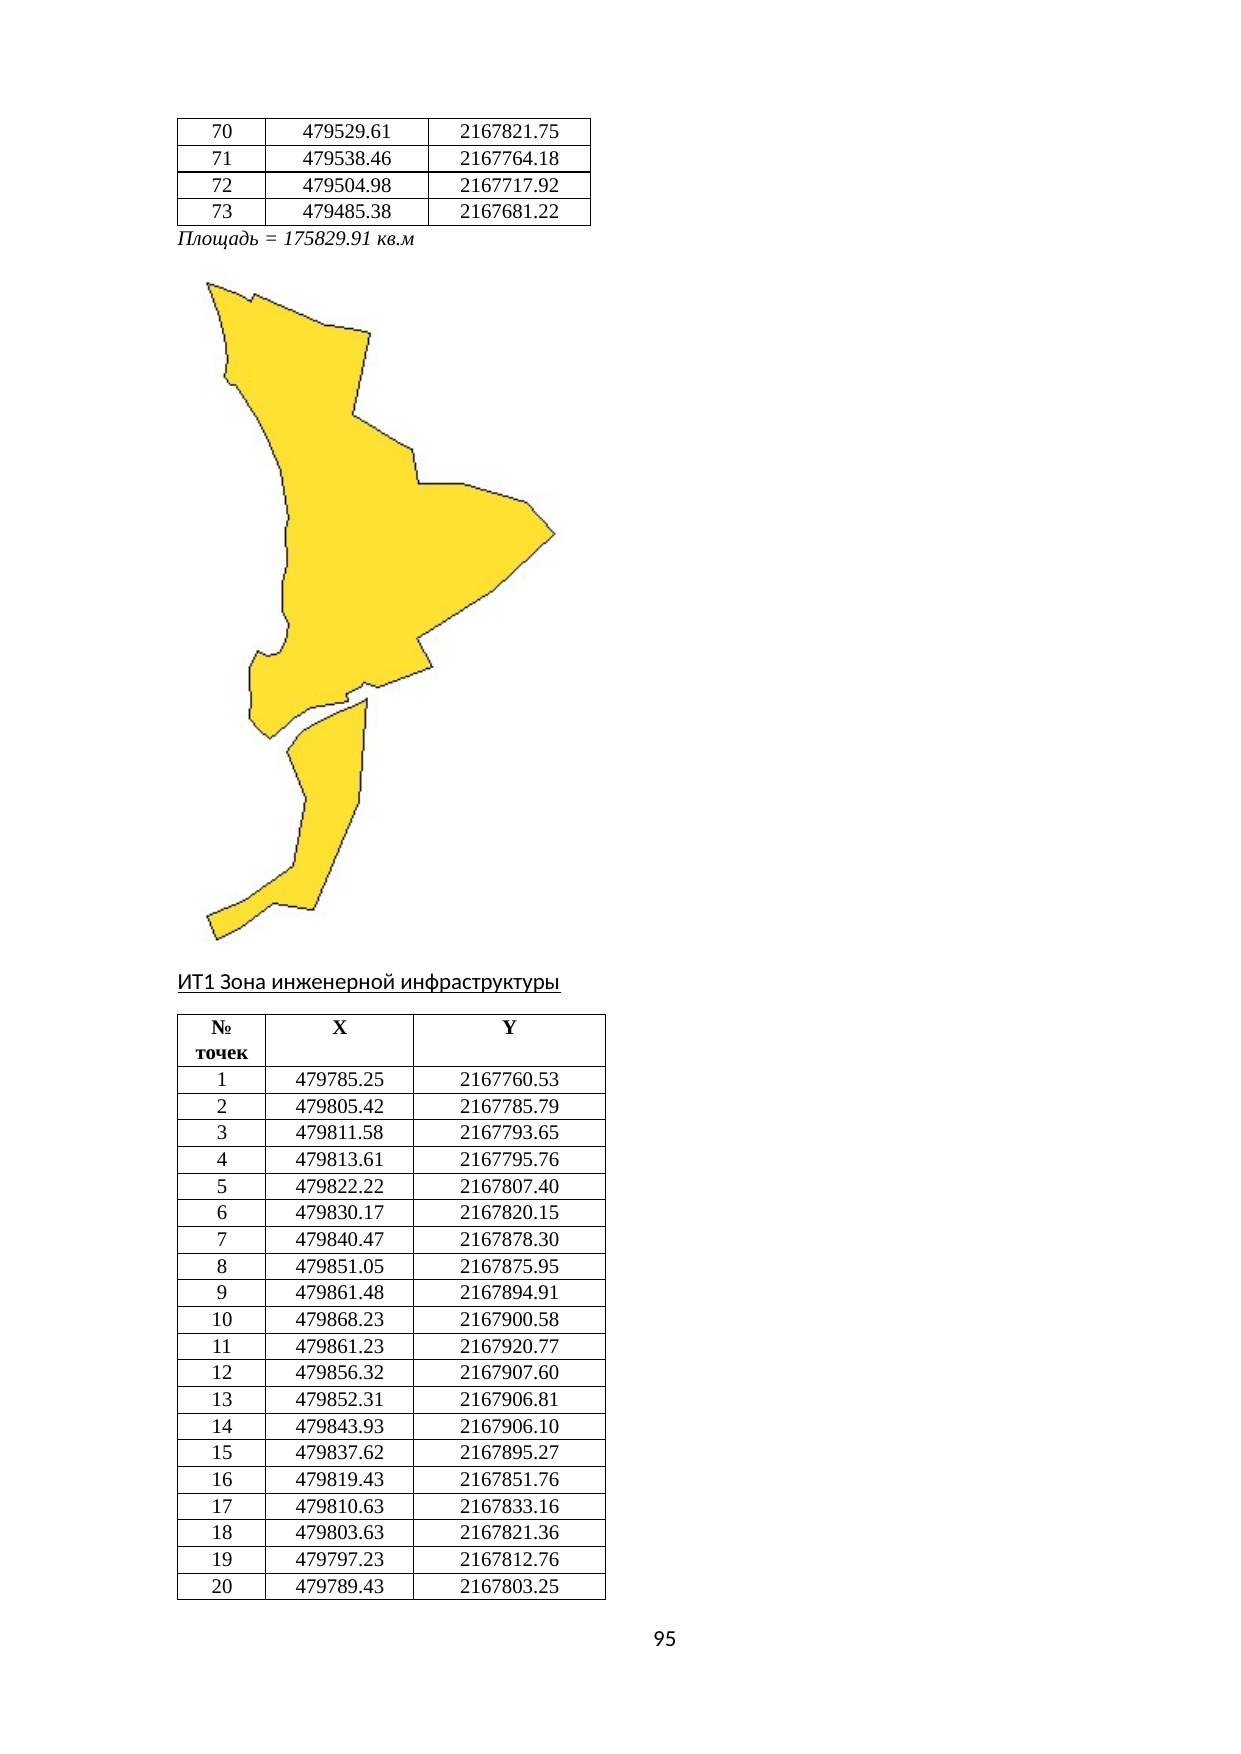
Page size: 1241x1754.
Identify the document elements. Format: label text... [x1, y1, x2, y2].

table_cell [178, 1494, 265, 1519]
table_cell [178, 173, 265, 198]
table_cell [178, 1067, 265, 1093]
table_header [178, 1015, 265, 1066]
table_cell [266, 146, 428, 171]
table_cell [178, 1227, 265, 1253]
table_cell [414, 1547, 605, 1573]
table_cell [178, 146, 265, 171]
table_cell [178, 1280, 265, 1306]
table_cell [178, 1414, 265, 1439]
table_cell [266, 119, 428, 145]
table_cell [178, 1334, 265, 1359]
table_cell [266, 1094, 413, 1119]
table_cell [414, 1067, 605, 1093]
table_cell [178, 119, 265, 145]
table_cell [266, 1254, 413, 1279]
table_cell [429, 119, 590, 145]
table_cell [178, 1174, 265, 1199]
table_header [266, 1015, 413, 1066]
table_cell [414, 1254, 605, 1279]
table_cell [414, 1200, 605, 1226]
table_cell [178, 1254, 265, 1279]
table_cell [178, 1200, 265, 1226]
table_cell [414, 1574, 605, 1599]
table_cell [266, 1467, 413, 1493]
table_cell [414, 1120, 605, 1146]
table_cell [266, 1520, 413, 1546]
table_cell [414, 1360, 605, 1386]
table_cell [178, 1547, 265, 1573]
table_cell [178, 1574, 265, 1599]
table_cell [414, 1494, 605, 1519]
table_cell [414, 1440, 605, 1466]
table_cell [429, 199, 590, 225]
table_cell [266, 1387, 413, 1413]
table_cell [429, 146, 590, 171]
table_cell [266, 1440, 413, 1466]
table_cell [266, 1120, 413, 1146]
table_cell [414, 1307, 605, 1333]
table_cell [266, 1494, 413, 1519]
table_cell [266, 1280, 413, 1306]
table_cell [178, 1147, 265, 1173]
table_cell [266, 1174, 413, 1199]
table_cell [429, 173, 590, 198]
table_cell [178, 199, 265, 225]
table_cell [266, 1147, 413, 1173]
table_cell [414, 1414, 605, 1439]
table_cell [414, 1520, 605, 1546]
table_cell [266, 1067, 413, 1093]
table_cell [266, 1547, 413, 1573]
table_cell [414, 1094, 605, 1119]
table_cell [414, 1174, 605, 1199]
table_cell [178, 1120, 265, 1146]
text Площадь = 175829.91 кв.м [177, 226, 1152, 250]
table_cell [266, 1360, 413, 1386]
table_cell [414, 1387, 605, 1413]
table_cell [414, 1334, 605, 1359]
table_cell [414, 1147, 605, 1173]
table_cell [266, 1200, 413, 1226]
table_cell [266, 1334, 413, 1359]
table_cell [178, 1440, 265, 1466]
picture [177, 267, 573, 950]
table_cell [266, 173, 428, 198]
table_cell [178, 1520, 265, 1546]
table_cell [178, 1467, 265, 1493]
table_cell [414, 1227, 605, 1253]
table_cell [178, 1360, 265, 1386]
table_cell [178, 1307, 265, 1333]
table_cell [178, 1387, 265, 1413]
text ИТ1 Зона инженерной инфраструктуры [177, 967, 1152, 996]
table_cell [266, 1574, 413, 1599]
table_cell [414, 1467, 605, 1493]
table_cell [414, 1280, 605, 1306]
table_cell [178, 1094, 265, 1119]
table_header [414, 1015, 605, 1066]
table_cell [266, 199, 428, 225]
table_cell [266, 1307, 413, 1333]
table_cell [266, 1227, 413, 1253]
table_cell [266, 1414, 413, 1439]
